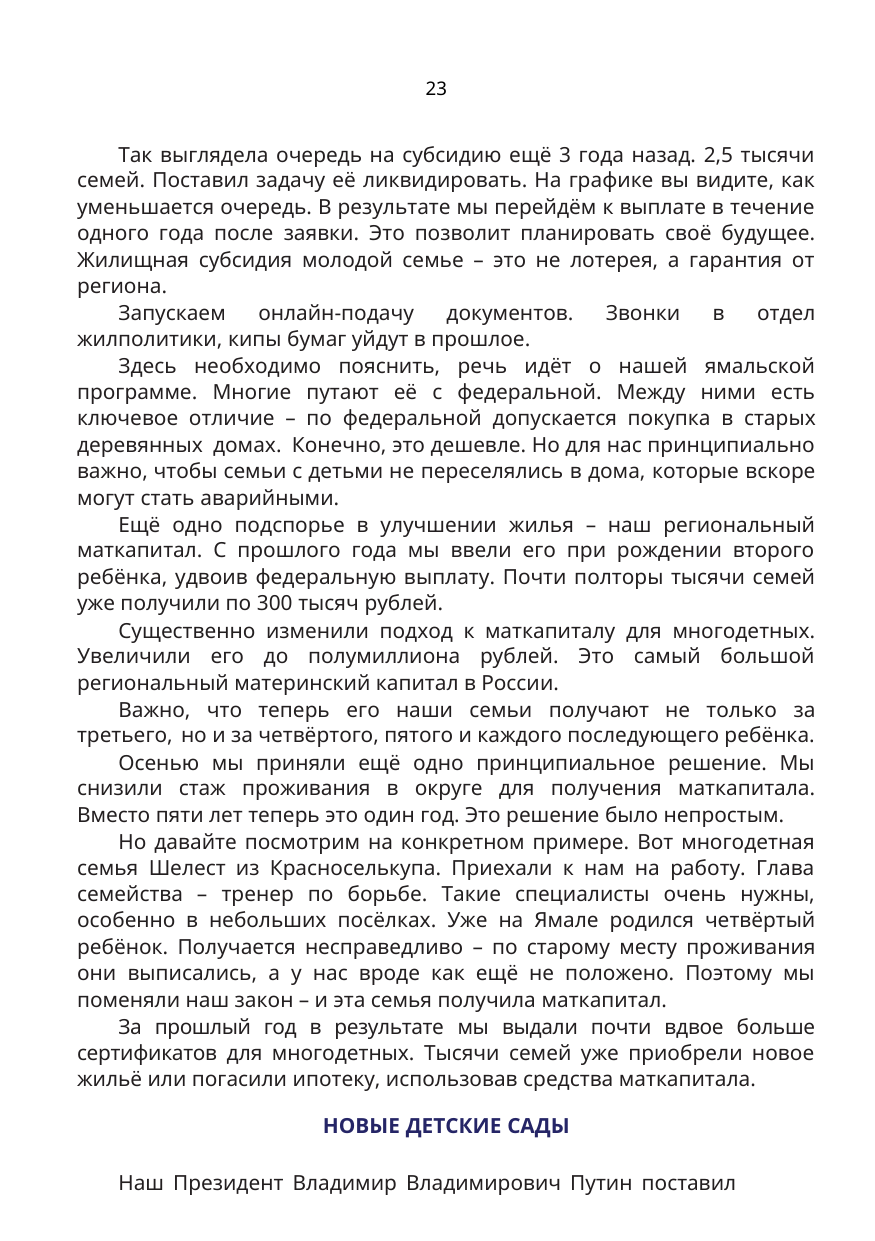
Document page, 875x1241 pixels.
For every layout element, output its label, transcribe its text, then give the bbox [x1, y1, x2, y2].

text Запускаем онлайн-подачу документов. Звонки в отдел жилполитики, кипы бумаг уйдут в прошлое. [77, 300, 815, 353]
subtitle НОВЫЕ ДЕТСКИЕ САДЫ [279, 1111, 613, 1140]
text Осенью мы приняли ещё одно принципиальное решение. Мы снизили стаж проживания в округе для получения маткапитала. Вместо пяти лет теперь это один год. Это решение было непростым. [77, 749, 815, 828]
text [77, 1169, 800, 1196]
text Существенно изменили подход к маткапиталу для многодетных. Увеличили его до полумиллиона рублей. Это самый большой региональный материнский капитал в России. [77, 617, 815, 696]
text Но давайте посмотрим на конкретном примере. Вот многодетная семья Шелест из Красноселькупа. Приехали к нам на работу. Глава семейства – тренер по борьбе. Такие специалисты очень нужны, особенно в небольших посёлках. Уже на Ямале родился четвёртый ребёнок. Получается несправедливо – по старому месту проживания они выписались, а у нас вроде как ещё не положено. Поэтому мы поменяли наш закон – и эта семья получила маткапитал. [77, 828, 816, 1013]
text Важно, что теперь его наши семьи получают не только за третьего, но и за четвёртого, пятого и каждого последующего ребёнка. [77, 696, 815, 749]
text Здесь необходимо пояснить, речь идёт о нашей ямальской программе. Многие путают её с федеральной. Между ними есть ключевое отличие – по федеральной допускается покупка в старых деревянных домах. Конечно, это дешевле. Но для нас принципиально важно, чтобы семьи с детьми не переселялись в дома, которые вскоре могут стать аварийными. [77, 353, 816, 511]
text За прошлый год в результате мы выдали почти вдвое больше сертификатов для многодетных. Тысячи семей уже приобрели новое жильё или погасили ипотеку, использовав средства маткапитала. [77, 1013, 815, 1093]
text Так выглядела очередь на субсидию ещё 3 года назад. 2,5 тысячи семей. Поставил задачу её ликвидировать. На графике вы видите, как уменьшается очередь. В результате мы перейдём к выплате в течение одного года после заявки. Это позволит планировать своё будущее. Жилищная субсидия молодой семье – это не лотерея, а гарантия от региона. [77, 141, 815, 300]
text Ещё одно подспорье в улучшении жилья – наш региональный маткапитал. С прошлого года мы ввели его при рождении второго ребёнка, удвоив федеральную выплату. Почти полторы тысячи семей уже получили по 300 тысяч рублей. [77, 511, 816, 617]
